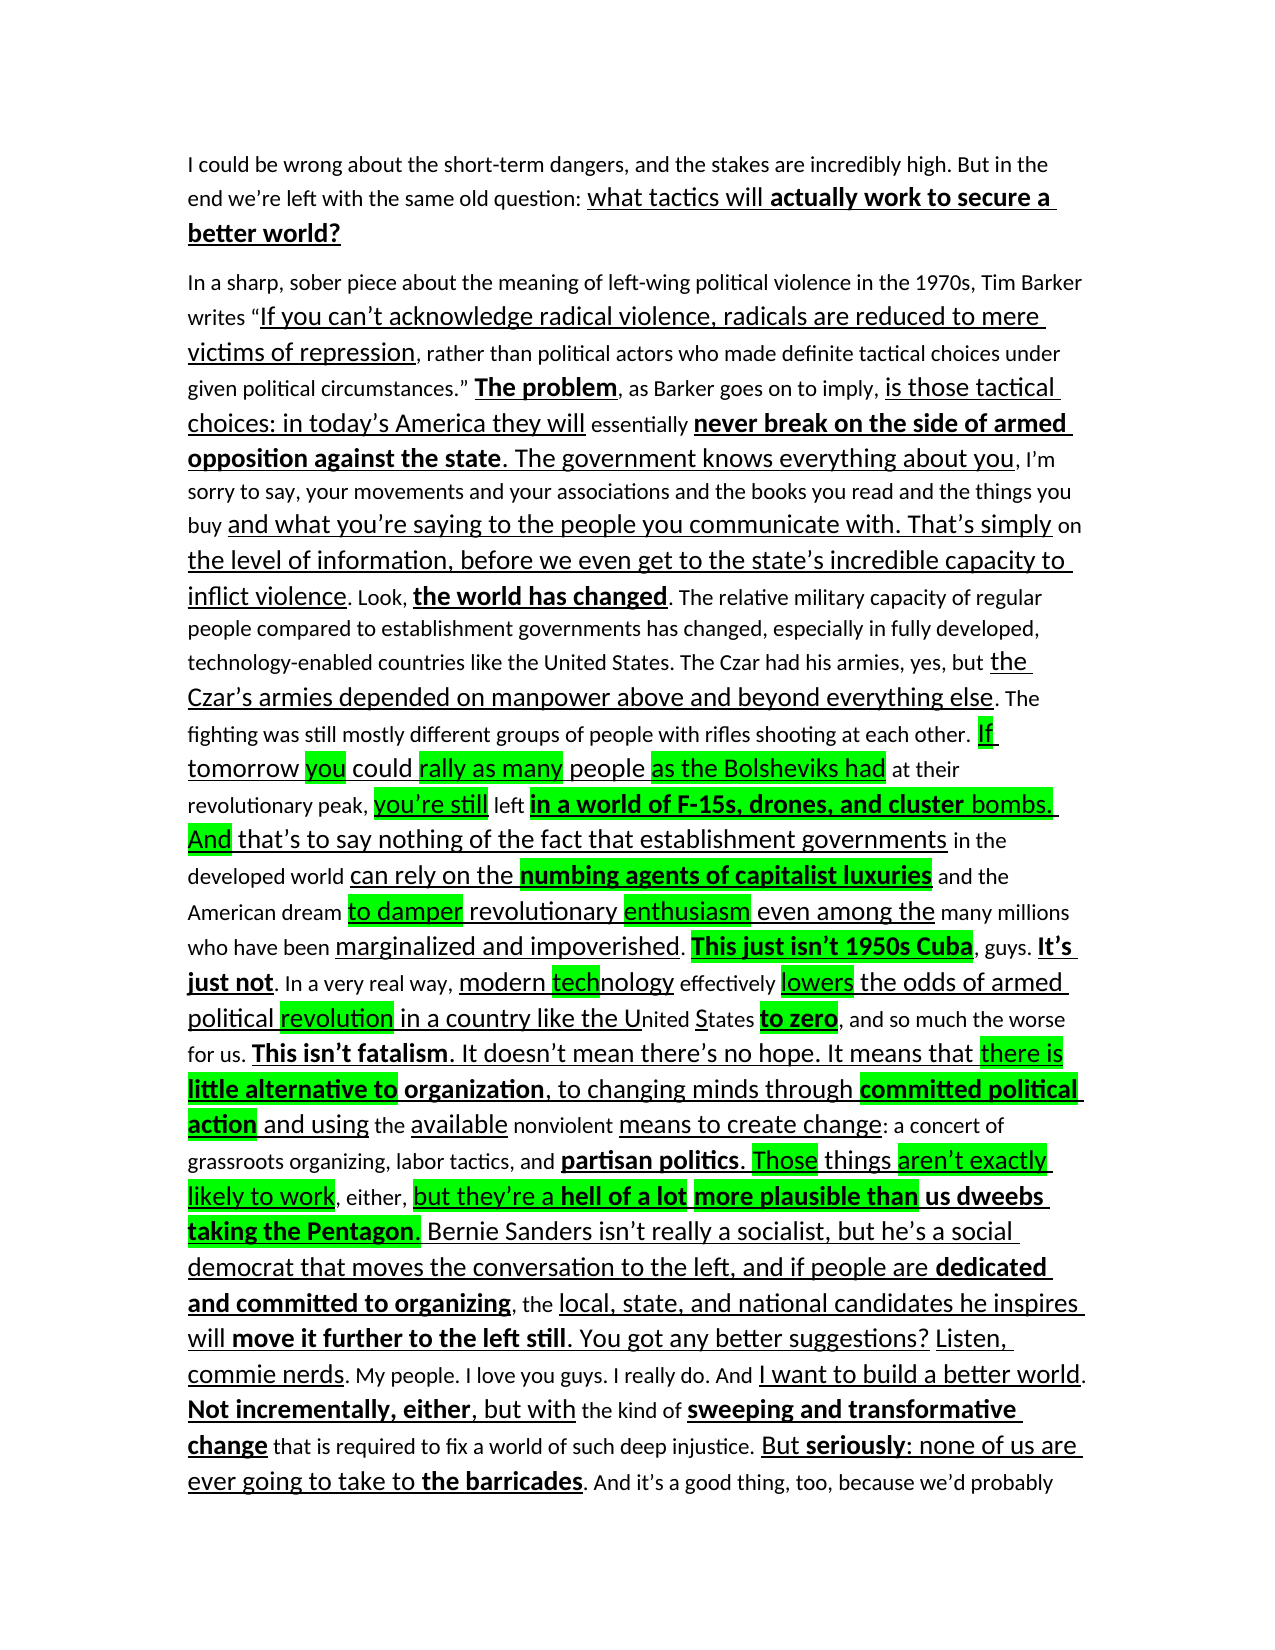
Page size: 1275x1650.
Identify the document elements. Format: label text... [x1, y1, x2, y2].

text I could be wrong about the short-term dangers, and the stakes are incredibly high. But in the end we’re left with the same old question: what tactics will actually work to secure a better world? [187, 150, 1087, 249]
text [187, 268, 1087, 1497]
